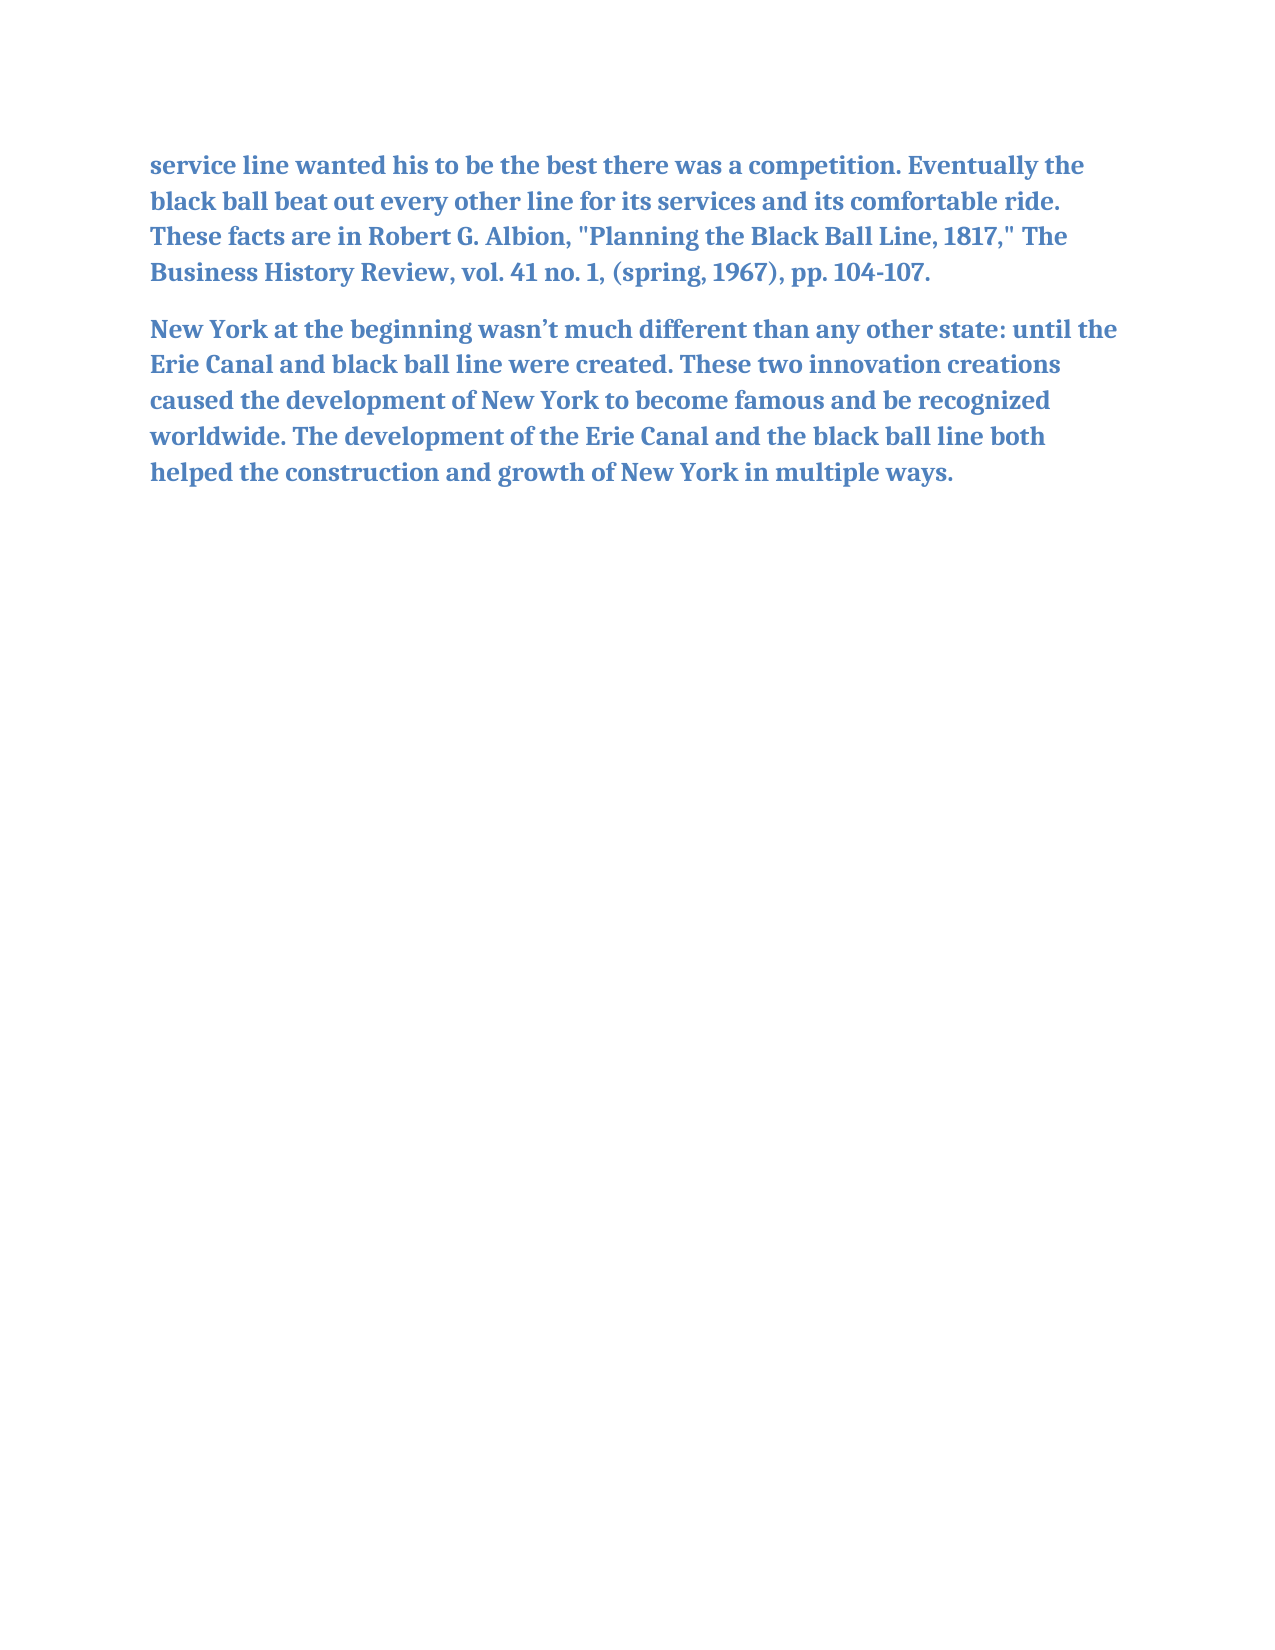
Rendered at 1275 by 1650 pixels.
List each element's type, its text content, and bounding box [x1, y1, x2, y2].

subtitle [150, 150, 1125, 288]
subtitle New York at the beginning wasn’t much different than any other state: until the Erie Canal and black ball line were created. These two innovation creations caused the development of New York to become famous and be recognized worldwide. The development of the Erie Canal and the black ball line both helped the construction and growth of New York in multiple ways. [150, 314, 1125, 488]
